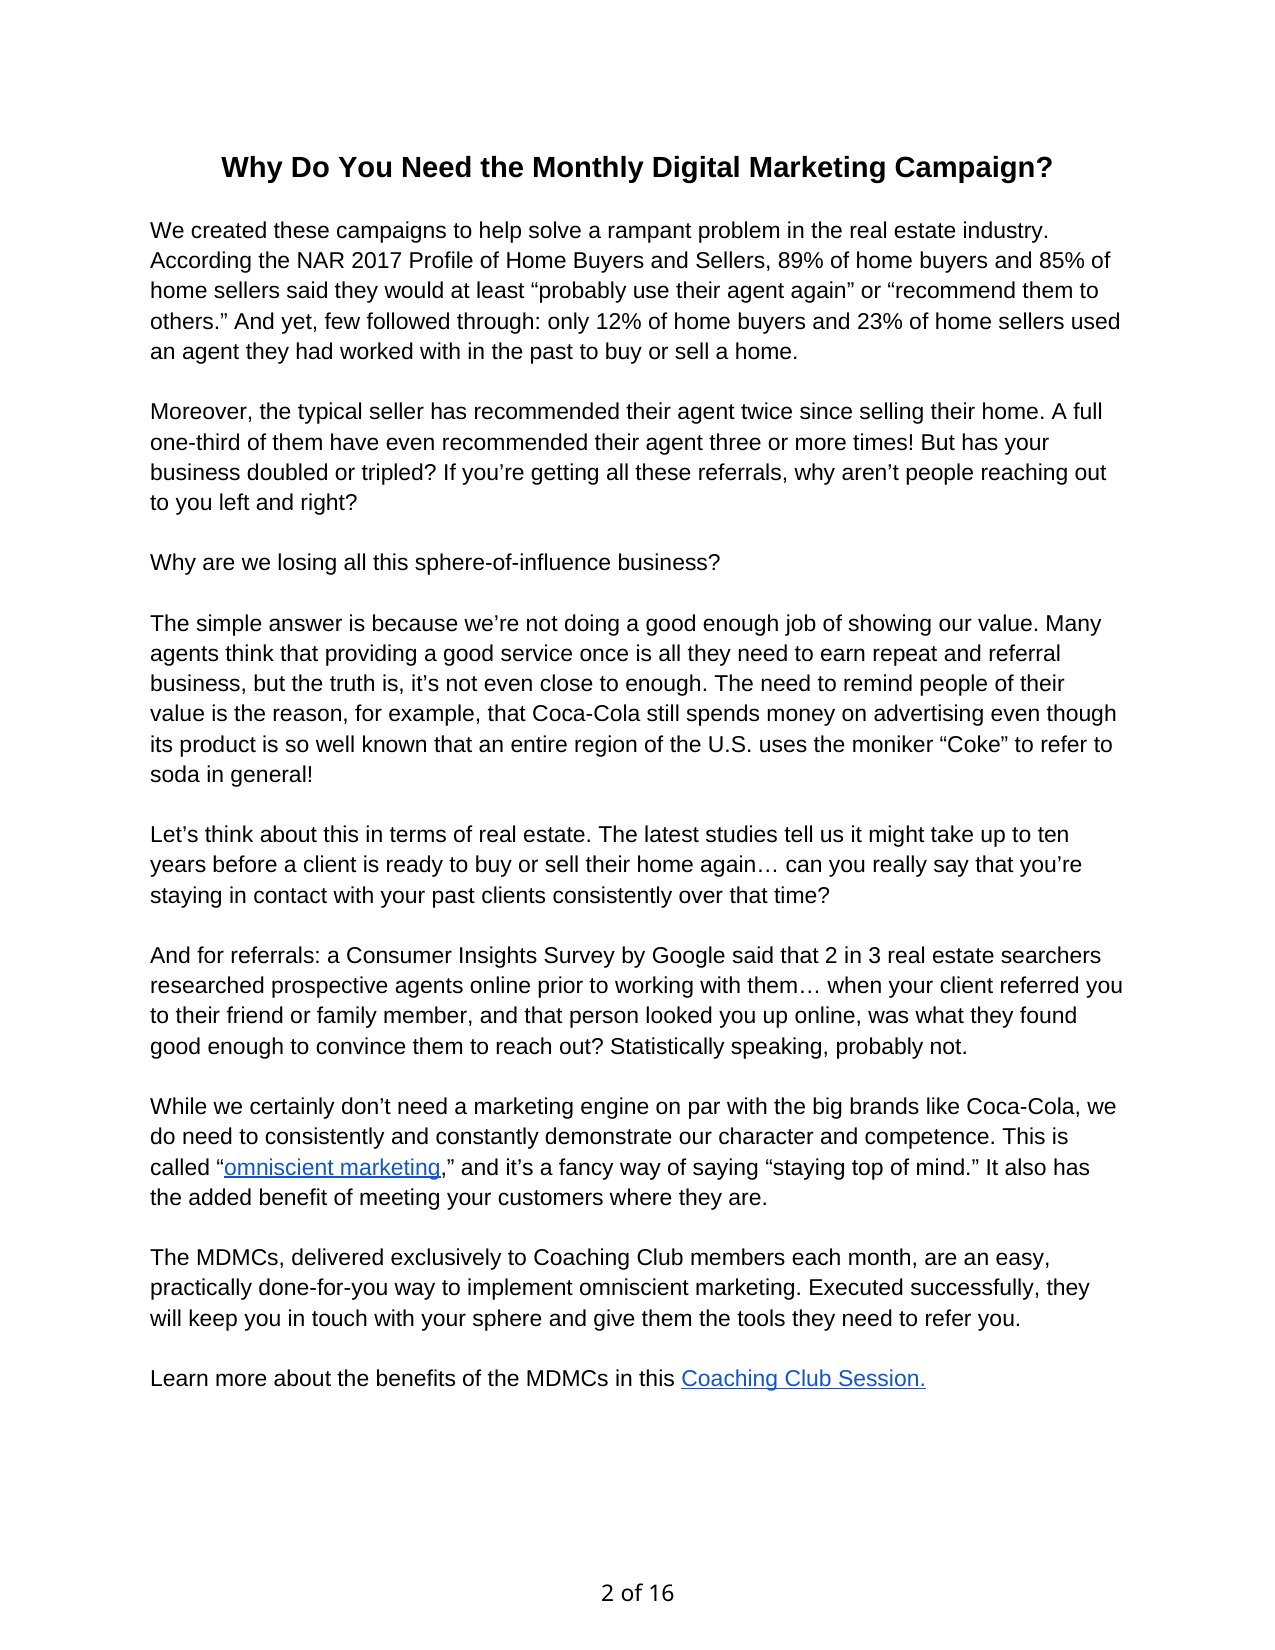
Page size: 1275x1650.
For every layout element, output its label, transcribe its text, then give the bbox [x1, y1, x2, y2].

text The MDMCs, delivered exclusively to Coaching Club members each month, are an easy, practically done-for-you way to implement omniscient marketing. Executed successfully, they will keep you in touch with your sphere and give them the tools they need to refer you. [150, 1244, 1125, 1331]
text Moreover, the typical seller has recommended their agent twice since selling their home. A full one-third of them have even recommended their agent three or more times! But has your business doubled or tripled? If you’re getting all these referrals, why aren’t people reaching out to you left and right? [150, 398, 1125, 515]
text While we certainly don’t need a marketing engine on par with the big brands like Coca-Cola, we do need to consistently and constantly demonstrate our character and competence. This is called “omniscient marketing,” and it’s a fancy way of saying “staying top of mind.” It also has the added benefit of meeting your customers where they are. [150, 1093, 1125, 1210]
text The simple answer is because we’re not doing a good enough job of showing our value. Many agents think that providing a good service once is all they need to earn repeat and referral business, but the truth is, it’s not even close to enough. The need to remind people of their value is the reason, for example, that Coca-Cola still spends money on advertising even though its product is so well known that an entire region of the U.S. uses the moniker “Coke” to refer to soda in general! [150, 610, 1125, 787]
text We created these campaigns to help solve a rampant problem in the real estate industry. According the NAR 2017 Profile of Home Buyers and Sellers, 89% of home buyers and 85% of home sellers said they would at least “probably use their agent again” or “recommend them to others.” And yet, few followed through: only 12% of home buyers and 23% of home sellers used an agent they had worked with in the past to buy or sell a home. [150, 217, 1125, 364]
text Why are we losing all this sphere-of-influence business? [150, 549, 1125, 576]
text Let’s think about this in terms of real estate. The latest studies tell us it might take up to ten years before a client is ready to buy or sell their home again… can you really say that you’re staying in contact with your past clients consistently over that time? [150, 821, 1125, 908]
text Learn more about the benefits of the MDMCs in this Coaching Club Session. [150, 1365, 1125, 1391]
subtitle Why Do You Need the Monthly Digital Marketing Campaign? [150, 150, 1125, 183]
text And for referrals: a Consumer Insights Survey by Google said that 2 in 3 real estate searchers researched prospective agents online prior to working with them… when your client referred you to their friend or family member, and that person looked you up online, was what they found good enough to convince them to reach out? Statistically speaking, probably not. [150, 942, 1125, 1059]
